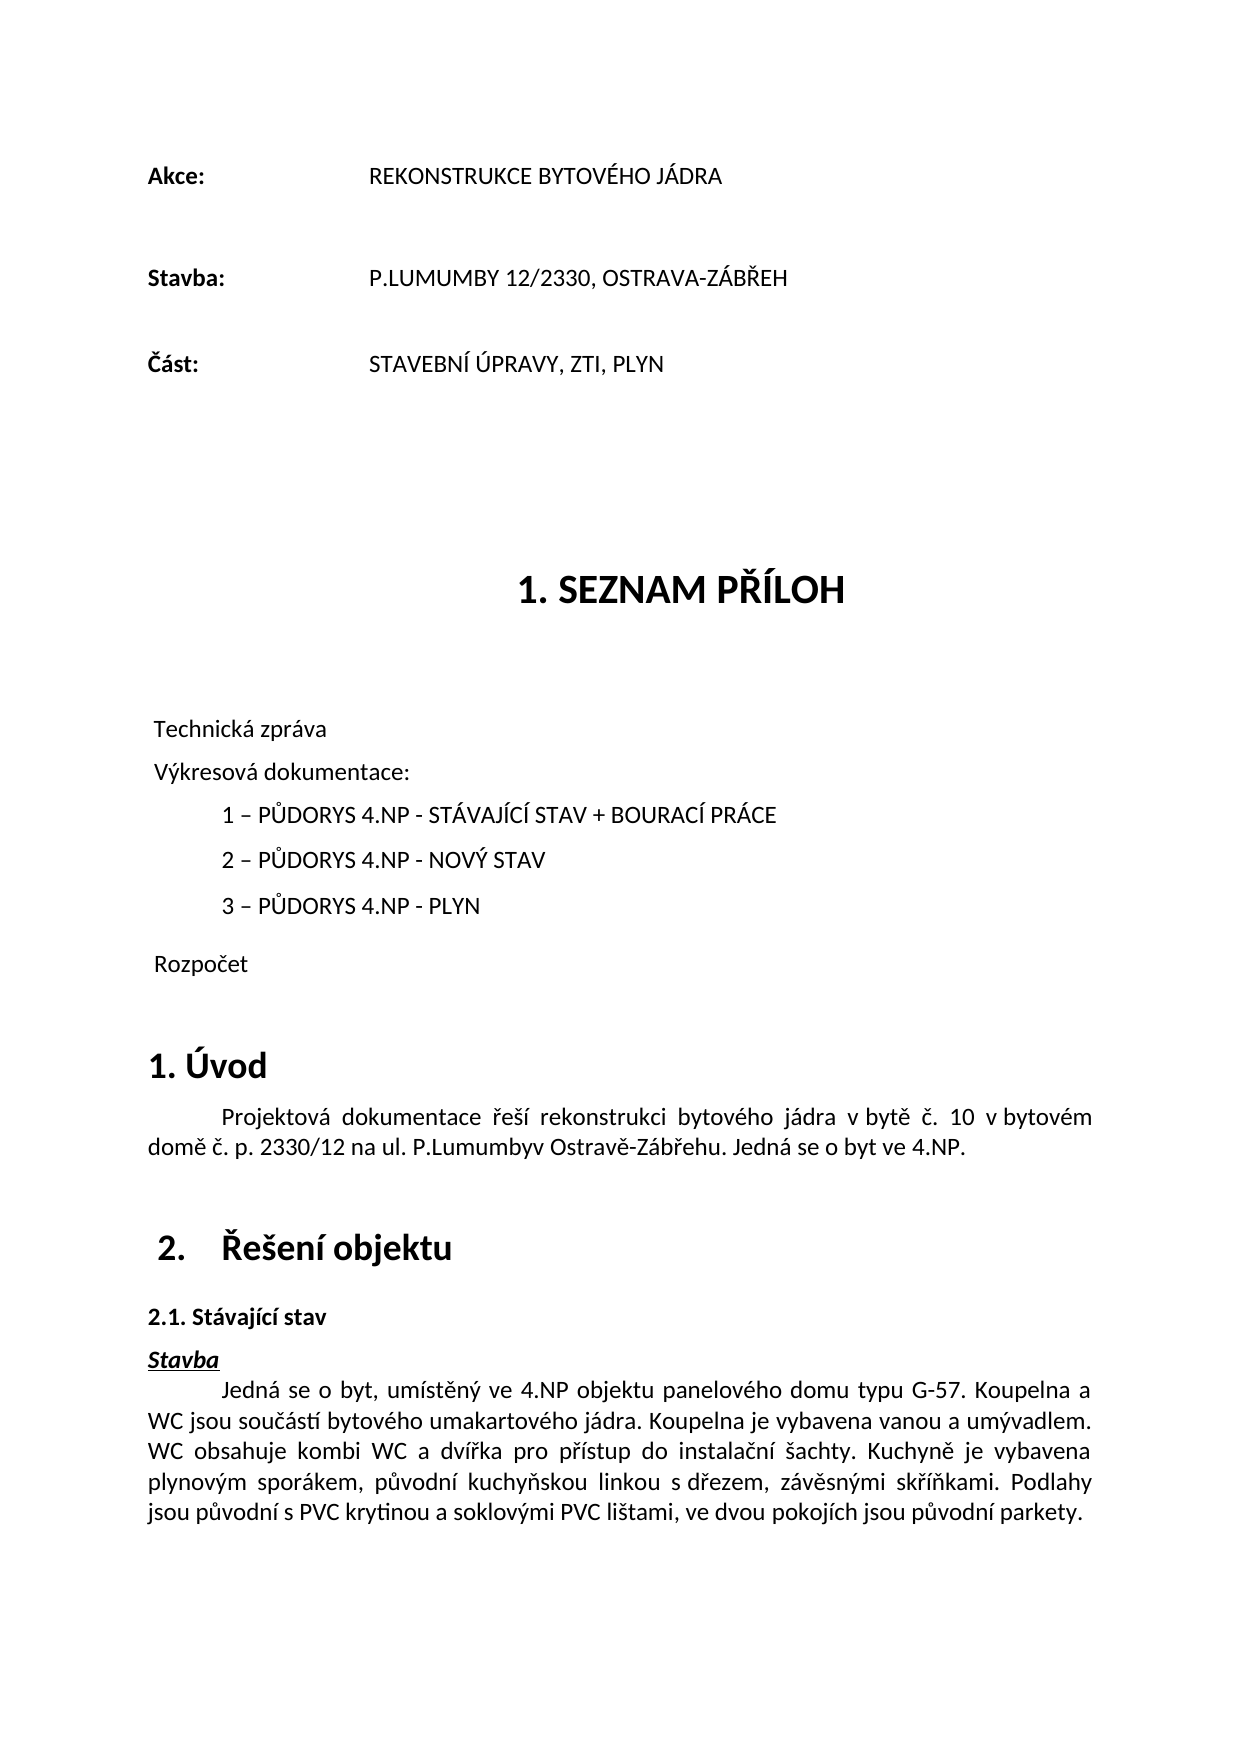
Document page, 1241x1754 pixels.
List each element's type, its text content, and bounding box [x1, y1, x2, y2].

text Výkresová dokumentace: [154, 756, 1093, 786]
text Jedná se o byt, umístěný ve 4.NP objektu panelového domu typu G-57. Koupelna a WC jsou součástí bytového umakartového jádra. Koupelna je vybavena vanou a umývadlem. WC obsahuje kombi WC a dvířka pro přístup do instalační šachty. Kuchyně je vybavena plynovým sporákem, původní kuchyňskou linkou s dřezem, závěsnými skříňkami. Podlahy jsou původní s PVC krytinou a soklovými PVC lištami, ve dvou pokojích jsou původní parkety. [148, 1374, 1093, 1527]
text Projektová dokumentace řeší rekonstrukci bytového jádra v bytě č. 10 v bytovém domě č. p. 2330/12 na ul. P.Lumumbyv Ostravě-Zábřehu. Jedná se o byt ve 4.NP. [148, 1101, 1093, 1162]
text 1. SEZNAM PŘÍLOH [441, 563, 1093, 614]
text Část: STAVEBNÍ ÚPRAVY, ZTI, PLYN [148, 348, 1093, 379]
text 1 – PŮDORYS 4.NP - STÁVAJÍCÍ STAV + BOURACÍ PRÁCE [148, 799, 1093, 829]
text Technická zpráva [148, 713, 1093, 743]
text Stavba [148, 1344, 1093, 1374]
list Řešení objektu [157, 1224, 1093, 1270]
text Akce: REKONSTRUKCE BYTOVÉHO JÁDRA [148, 160, 1093, 191]
text 2.1. Stávající stav [148, 1301, 1093, 1331]
text 2 – PŮDORYS 4.NP - NOVÝ STAV [148, 845, 1093, 875]
text Rozpočet [154, 949, 1093, 979]
text 3 – PŮDORYS 4.NP - PLYN [148, 890, 1093, 921]
text 1. Úvod [148, 1042, 1093, 1088]
text Stavba: P.LUMUMBY 12/2330, OSTRAVA-ZÁBŘEH [148, 262, 1093, 293]
